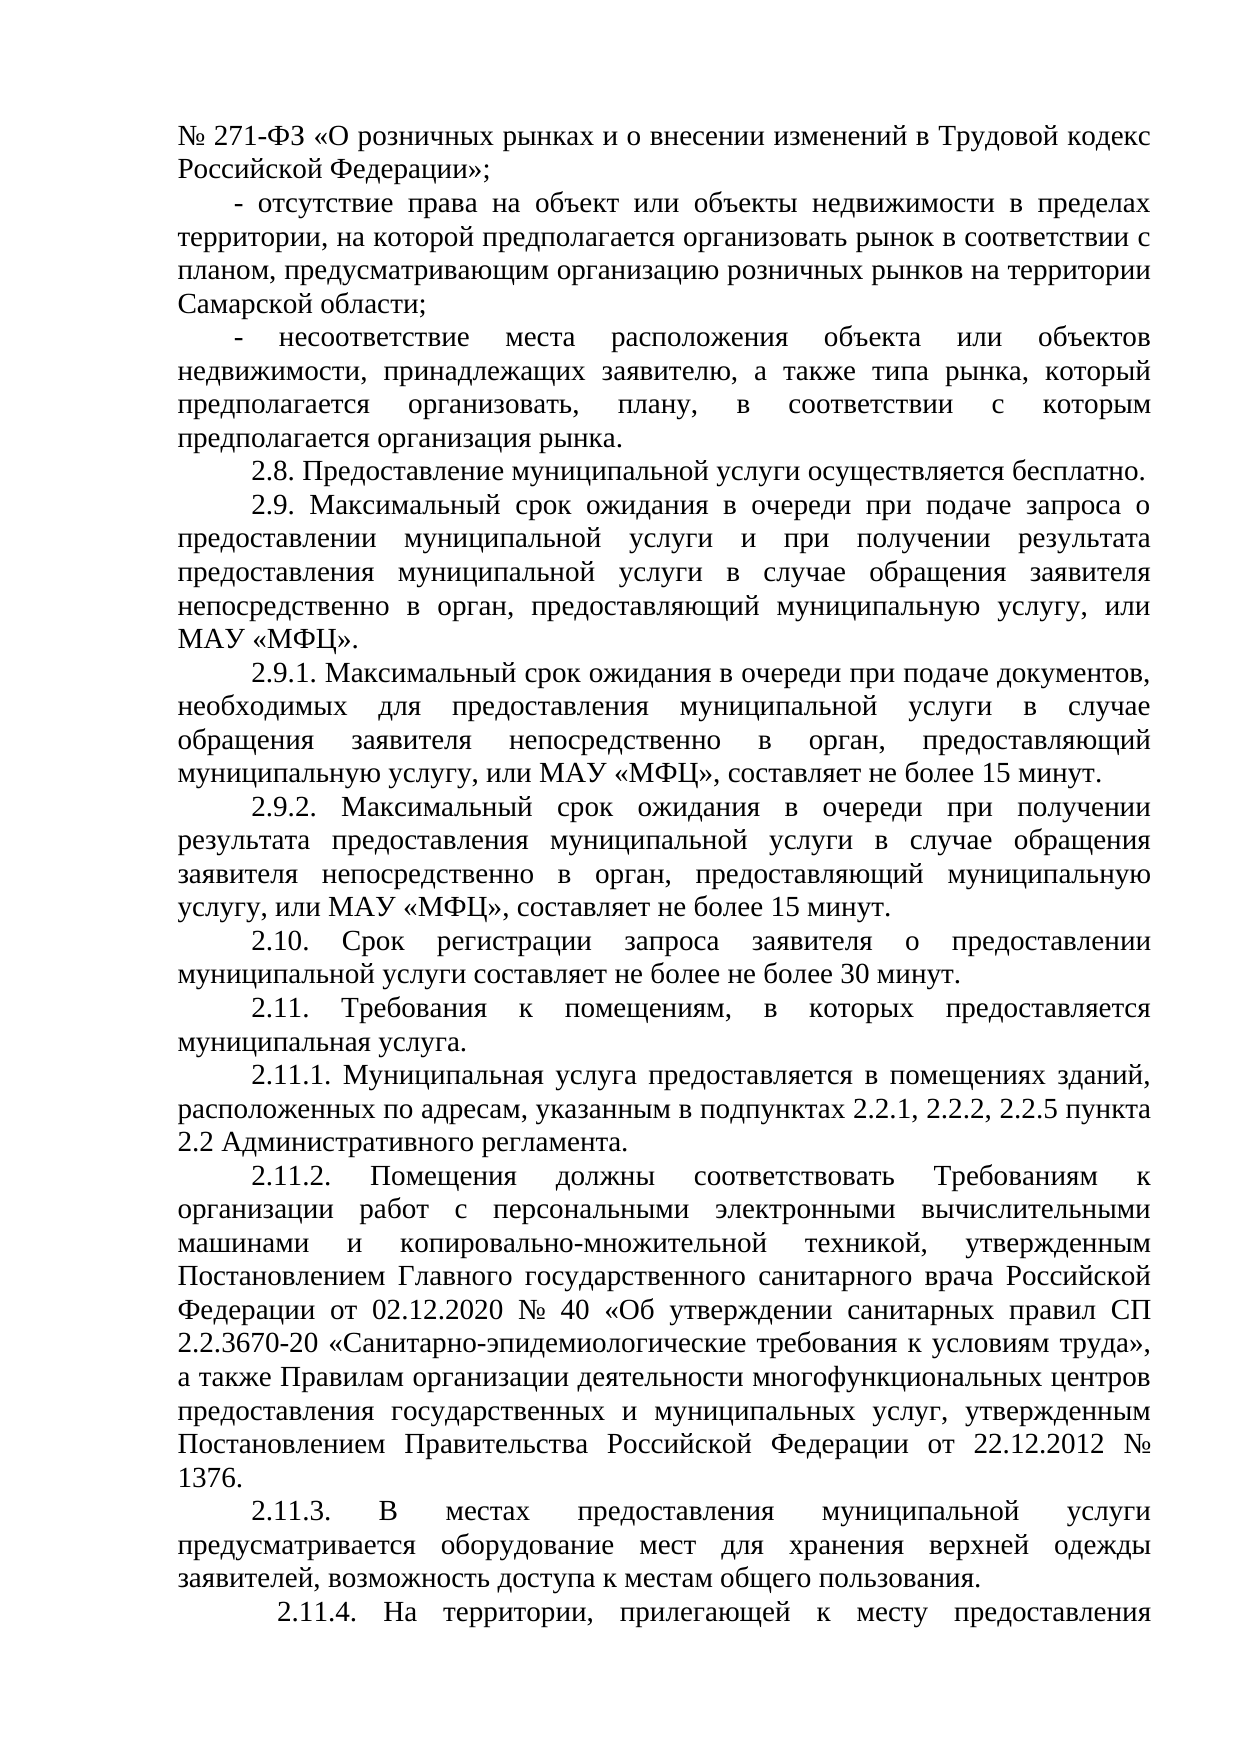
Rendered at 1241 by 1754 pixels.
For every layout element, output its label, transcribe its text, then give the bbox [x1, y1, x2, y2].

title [177, 1594, 1152, 1627]
text - отсутствие права на объект или объекты недвижимости в пределах территории, на которой предполагается организовать рынок в соответствии с планом, предусматривающим организацию розничных рынков на территории Самарской области; [177, 185, 1152, 319]
title 2.11. Требования к помещениям, в которых предоставляется муниципальная услуга. [177, 990, 1152, 1057]
text 2.11.2. Помещения должны соответствовать Требованиям к организации работ с персональными электронными вычислительными машинами и копировально-множительной техникой, утвержденным Постановлением Главного государственного санитарного врача Российской Федерации от 02.12.2020 № 40 «Об утверждении санитарных правил СП 2.2.3670-20 «Санитарно-эпидемиологические требования к условиям труда», а также Правилам организации деятельности многофункциональных центров предоставления государственных и муниципальных услуг, утвержденным Постановлением Правительства Российской Федерации от 22.12.2012 № 1376. [177, 1158, 1152, 1493]
title 2.9.2. Максимальный срок ожидания в очереди при получении результата предоставления муниципальной услуги в случае обращения заявителя непосредственно в орган, предоставляющий муниципальную услугу, или МАУ «МФЦ», составляет не более 15 минут. [177, 789, 1152, 923]
title 2.8. Предоставление муниципальной услуги осуществляется бесплатно. [177, 453, 1152, 487]
title 2.9. Максимальный срок ожидания в очереди при подаче запроса о предоставлении муниципальной услуги и при получении результата предоставления муниципальной услуги в случае обращения заявителя непосредственно в орган, предоставляющий муниципальную услугу, или МАУ «МФЦ». [177, 487, 1152, 655]
title 2.9.1. Максимальный срок ожидания в очереди при подаче документов, необходимых для предоставления муниципальной услуги в случае обращения заявителя непосредственно в орган, предоставляющий муниципальную услугу, или МАУ «МФЦ», составляет не более 15 минут. [177, 655, 1152, 789]
text - несоответствие места расположения объекта или объектов недвижимости, принадлежащих заявителю, а также типа рынка, который предполагается организовать, плану, в соответствии с которым предполагается организация рынка. [177, 319, 1152, 453]
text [177, 118, 1152, 185]
title 2.11.3. В местах предоставления муниципальной услуги предусматривается оборудование мест для хранения верхней одежды заявителей, возможность доступа к местам общего пользования. [177, 1493, 1152, 1594]
title 2.11.1. Муниципальная услуга предоставляется в помещениях зданий, расположенных по адресам, указанным в подпунктах 2.2.1, 2.2.2, 2.2.5 пункта 2.2 Административного регламента. [177, 1057, 1152, 1158]
title 2.10. Срок регистрации запроса заявителя о предоставлении муниципальной услуги составляет не более не более 30 минут. [177, 923, 1152, 990]
